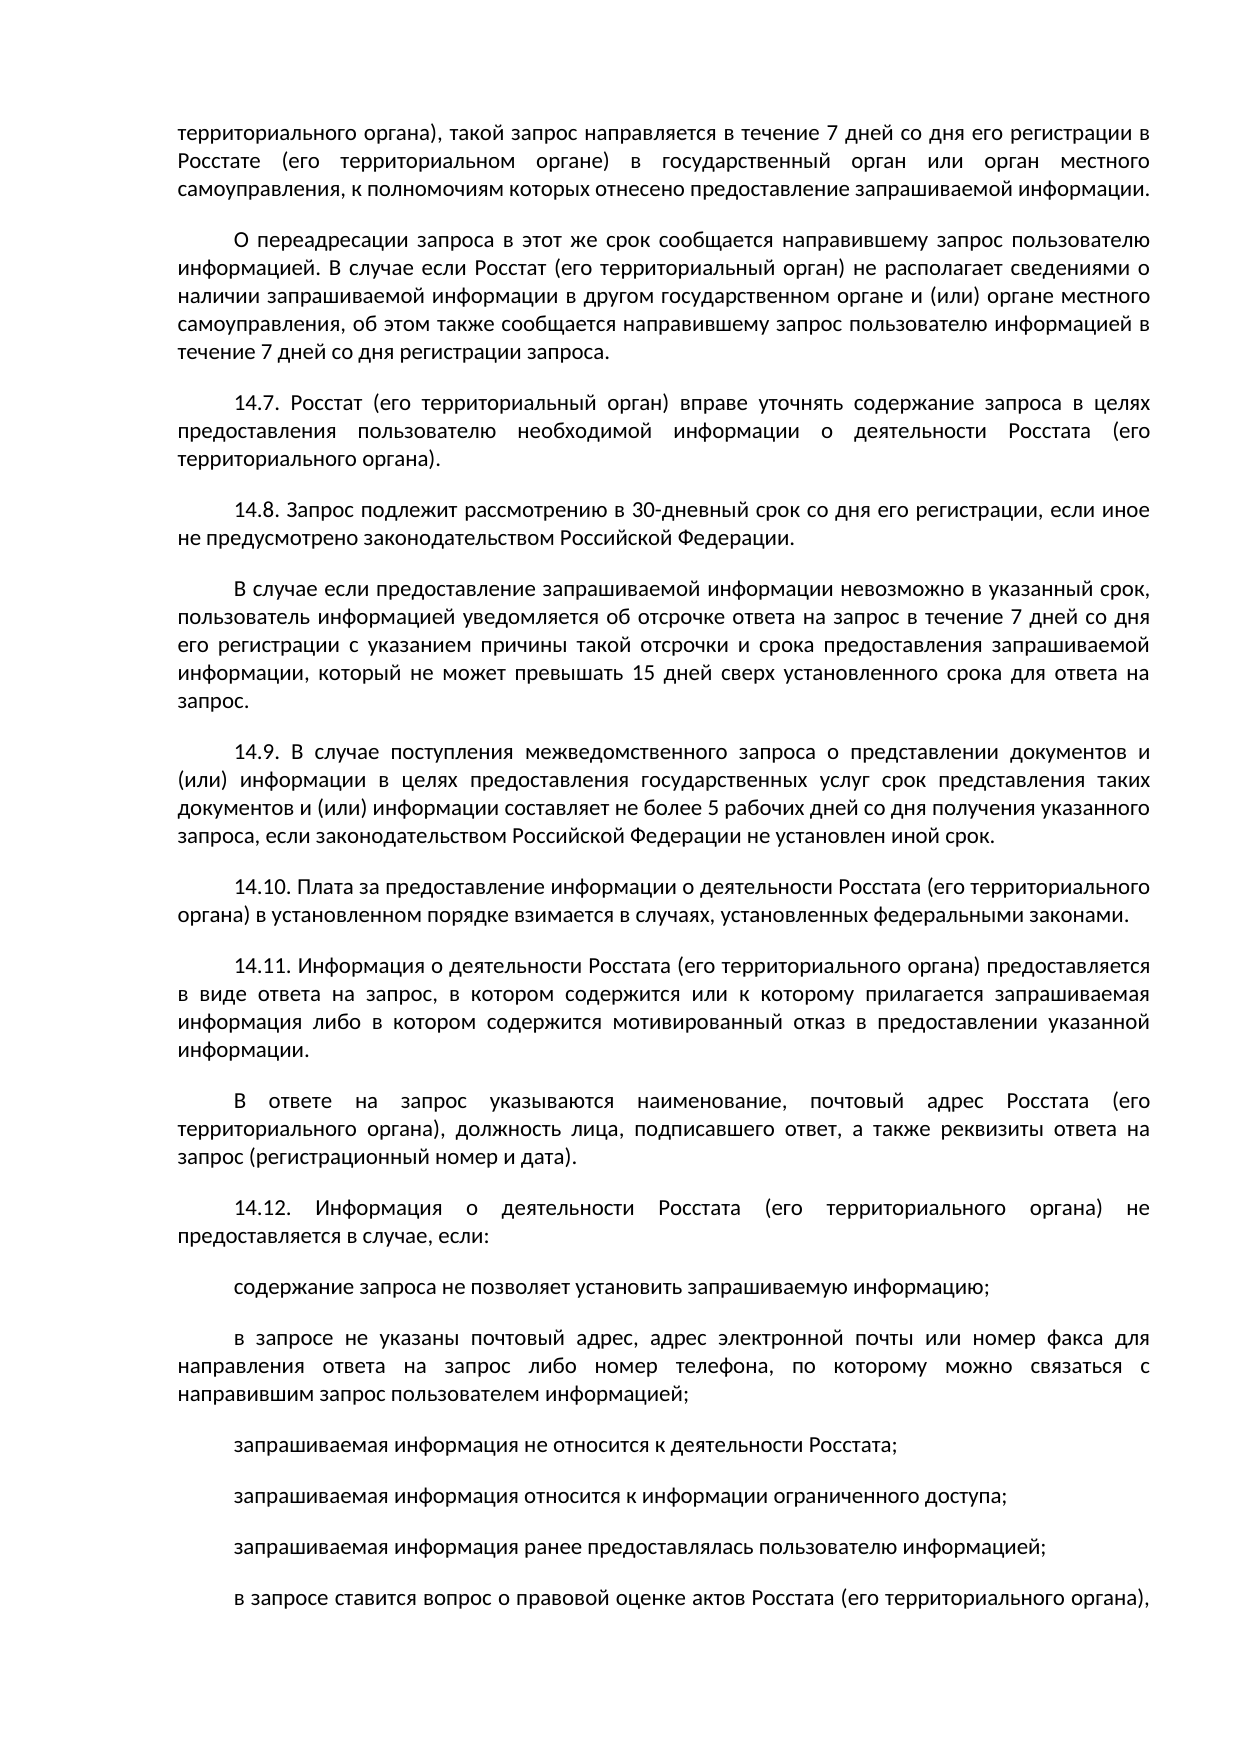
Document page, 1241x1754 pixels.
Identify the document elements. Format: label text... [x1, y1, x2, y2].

text 14.12. Информация о деятельности Росстата (его территориального органа) не предоставляется в случае, если: [177, 1193, 1152, 1249]
text в запросе не указаны почтовый адрес, адрес электронной почты или номер факса для направления ответа на запрос либо номер телефона, по которому можно связаться с направившим запрос пользователем информацией; [177, 1323, 1152, 1407]
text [177, 1583, 1152, 1611]
text О переадресации запроса в этот же срок сообщается направившему запрос пользователю информацией. В случае если Росстат (его территориальный орган) не располагает сведениями о наличии запрашиваемой информации в другом государственном органе и (или) органе местного самоуправления, об этом также сообщается направившему запрос пользователю информацией в течение 7 дней со дня регистрации запроса. [177, 225, 1152, 365]
text 14.11. Информация о деятельности Росстата (его территориального органа) предоставляется в виде ответа на запрос, в котором содержится или к которому прилагается запрашиваемая информация либо в котором содержится мотивированный отказ в предоставлении указанной информации. [177, 951, 1152, 1063]
text запрашиваемая информация ранее предоставлялась пользователю информацией; [177, 1532, 1152, 1560]
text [177, 118, 1152, 202]
text 14.8. Запрос подлежит рассмотрению в 30-дневный срок со дня его регистрации, если иное не предусмотрено законодательством Российской Федерации. [177, 495, 1152, 551]
text 14.7. Росстат (его территориальный орган) вправе уточнять содержание запроса в целях предоставления пользователю необходимой информации о деятельности Росстата (его территориального органа). [177, 388, 1152, 472]
text В случае если предоставление запрашиваемой информации невозможно в указанный срок, пользователь информацией уведомляется об отсрочке ответа на запрос в течение 7 дней со дня его регистрации с указанием причины такой отсрочки и срока предоставления запрашиваемой информации, который не может превышать 15 дней сверх установленного срока для ответа на запрос. [177, 574, 1152, 714]
text 14.10. Плата за предоставление информации о деятельности Росстата (его территориального органа) в установленном порядке взимается в случаях, установленных федеральными законами. [177, 872, 1152, 928]
text содержание запроса не позволяет установить запрашиваемую информацию; [177, 1272, 1152, 1300]
text запрашиваемая информация относится к информации ограниченного доступа; [177, 1481, 1152, 1509]
text запрашиваемая информация не относится к деятельности Росстата; [177, 1430, 1152, 1458]
text 14.9. В случае поступления межведомственного запроса о представлении документов и (или) информации в целях предоставления государственных услуг срок представления таких документов и (или) информации составляет не более 5 рабочих дней со дня получения указанного запроса, если законодательством Российской Федерации не установлен иной срок. [177, 737, 1152, 849]
text В ответе на запрос указываются наименование, почтовый адрес Росстата (его территориального органа), должность лица, подписавшего ответ, а также реквизиты ответа на запрос (регистрационный номер и дата). [177, 1086, 1152, 1170]
